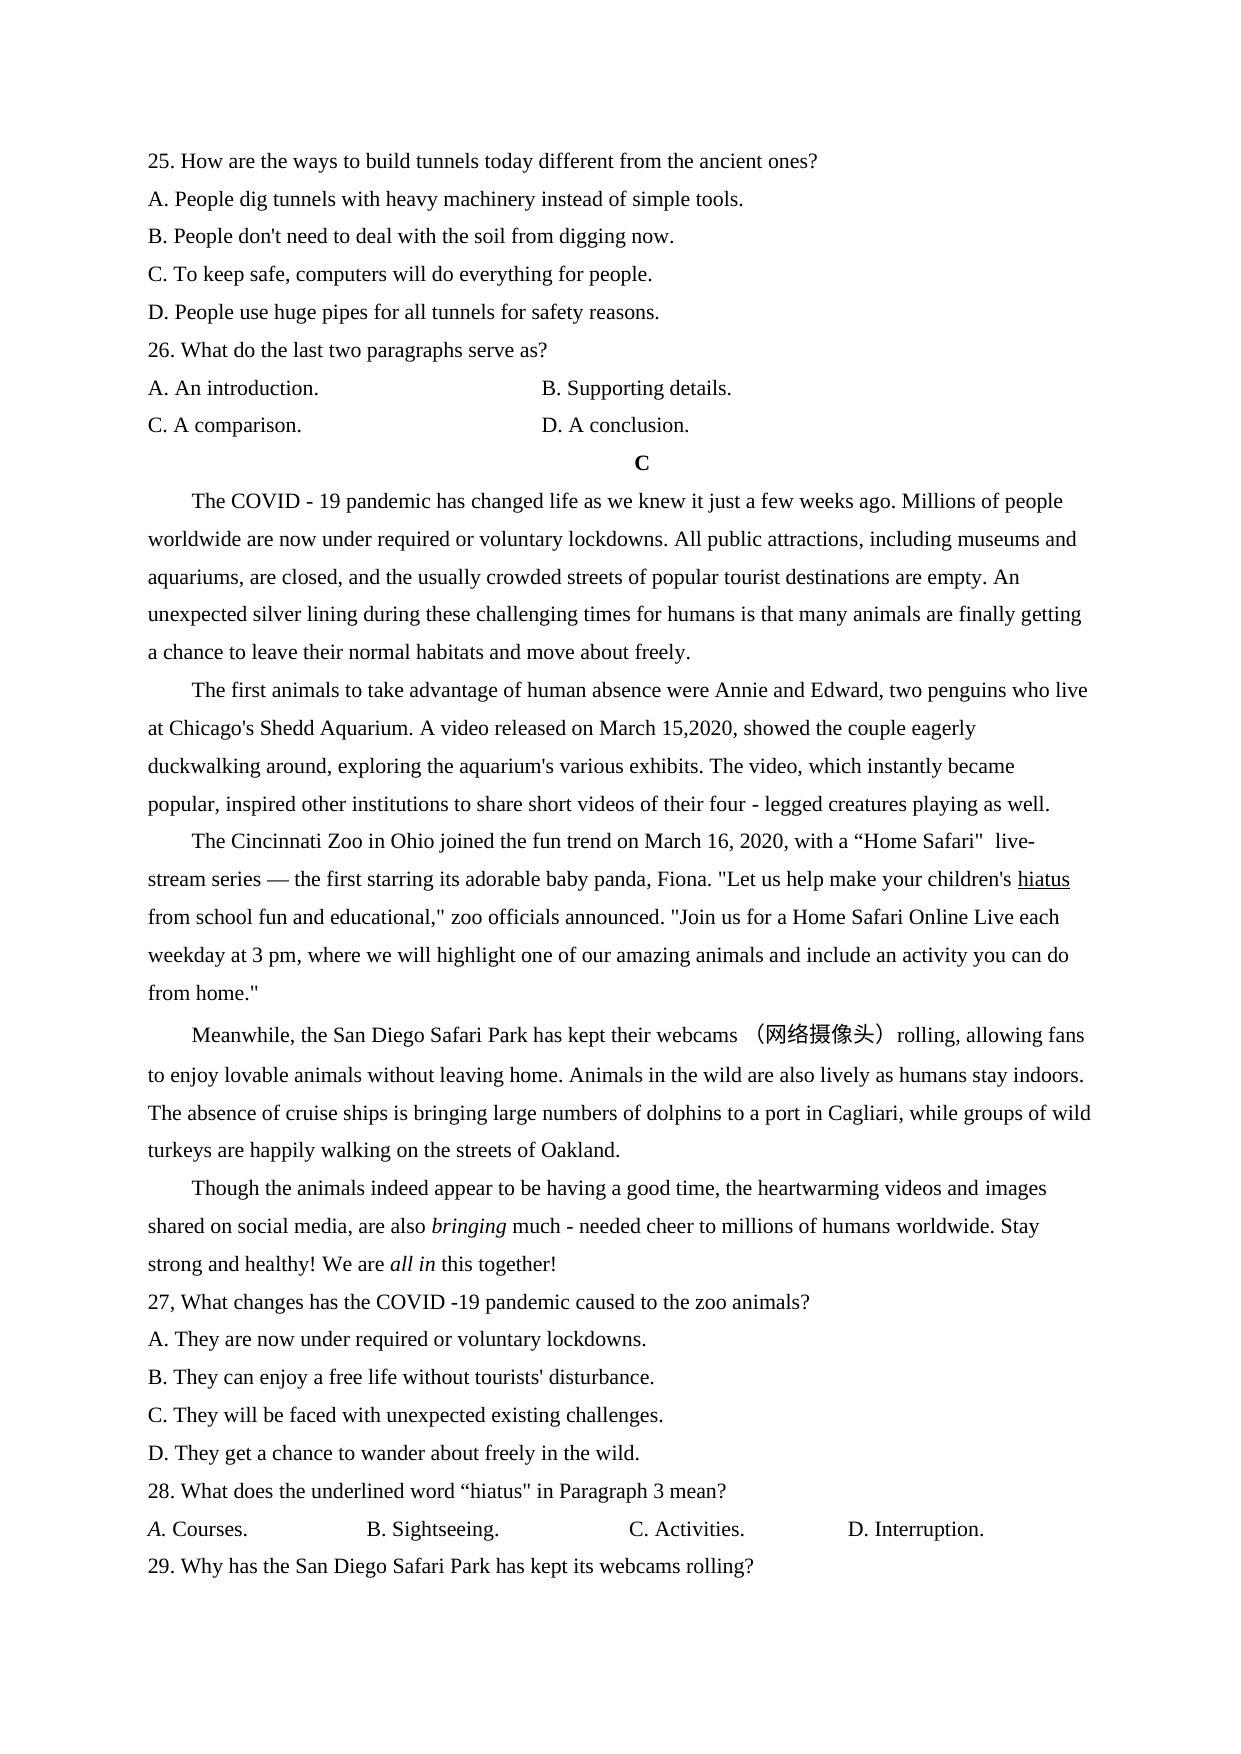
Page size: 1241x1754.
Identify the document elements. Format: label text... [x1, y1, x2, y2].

text B. They can enjoy a free life without tourists' disturbance. [148, 1364, 1092, 1389]
text C. They will be faced with unexpected existing challenges. [148, 1402, 1092, 1427]
text C [148, 450, 1092, 475]
text 26. What do the last two paragraphs serve as? [148, 337, 1092, 362]
text D. They get a chance to wander about freely in the wild. [148, 1440, 1092, 1465]
text D. People use huge pipes for all tunnels for safety reasons. [148, 299, 1092, 324]
text Meanwhile, the San Diego Safari Park has kept their webcams （网络摄像头）rolling, allowing fans to enjoy lovable animals without leaving home. Animals in the wild are also lively as humans stay indoors. The absence of cruise ships is bringing large numbers of dolphins to a port in Cagliari, while groups of wild turkeys are happily walking on the streets of Oakland. [148, 1017, 1092, 1163]
text 27, What changes has the COVID -19 pandemic caused to the zoo animals? [148, 1289, 1092, 1314]
text The Cincinnati Zoo in Ohio joined the fun trend on March 16, 2020, with a “Home Safari" live-stream series — the first starring its adorable baby panda, Fiona. "Let us help make your children's hiatus from school fun and educational," zoo officials announced. "Join us for a Home Safari Online Live each weekday at 3 pm, where we will highlight one of our amazing animals and include an activity you can do from home." [148, 828, 1092, 1005]
text C. To keep safe, computers will do everything for people. [148, 261, 1092, 286]
text B. People don't need to deal with the soil from digging now. [148, 223, 1092, 248]
text C. A comparison. D. A conclusion. [148, 412, 1092, 438]
text The COVID - 19 pandemic has changed life as we knew it just a few weeks ago. Millions of people worldwide are now under required or voluntary lockdowns. All public attractions, including museums and aquariums, are closed, and the usually crowded streets of popular tourist destinations are empty. An unexpected silver lining during these challenging times for humans is that many animals are finally getting a chance to leave their normal habitats and move about freely. [148, 488, 1092, 664]
text A. An introduction. B. Supporting details. [148, 374, 1092, 400]
text Though the animals indeed appear to be having a good time, the heartwarming videos and images shared on social media, are also bringing much - needed cheer to millions of humans worldwide. Stay strong and healthy! We are all in this together! [148, 1175, 1092, 1276]
text A. They are now under required or voluntary lockdowns. [148, 1326, 1092, 1352]
text 28. What does the underlined word “hiatus" in Paragraph 3 mean? [148, 1478, 1092, 1503]
text The first animals to take advantage of human absence were Annie and Edward, two penguins who live at Chicago's Shedd Aquarium. A video released on March 15,2020, showed the couple eagerly duckwalking around, exploring the aquarium's various exhibits. The video, which instantly became popular, inspired other institutions to share short videos of their four - legged creatures playing as well. [148, 677, 1092, 816]
text 29. Why has the San Diego Safari Park has kept its webcams rolling? [148, 1553, 1092, 1578]
text 25. How are the ways to build tunnels today different from the ancient ones? [148, 148, 1092, 173]
text A. People dig tunnels with heavy machinery instead of simple tools. [148, 186, 1092, 211]
text A. Courses. B. Sightseeing. C. Activities. D. Interruption. [148, 1516, 1092, 1541]
